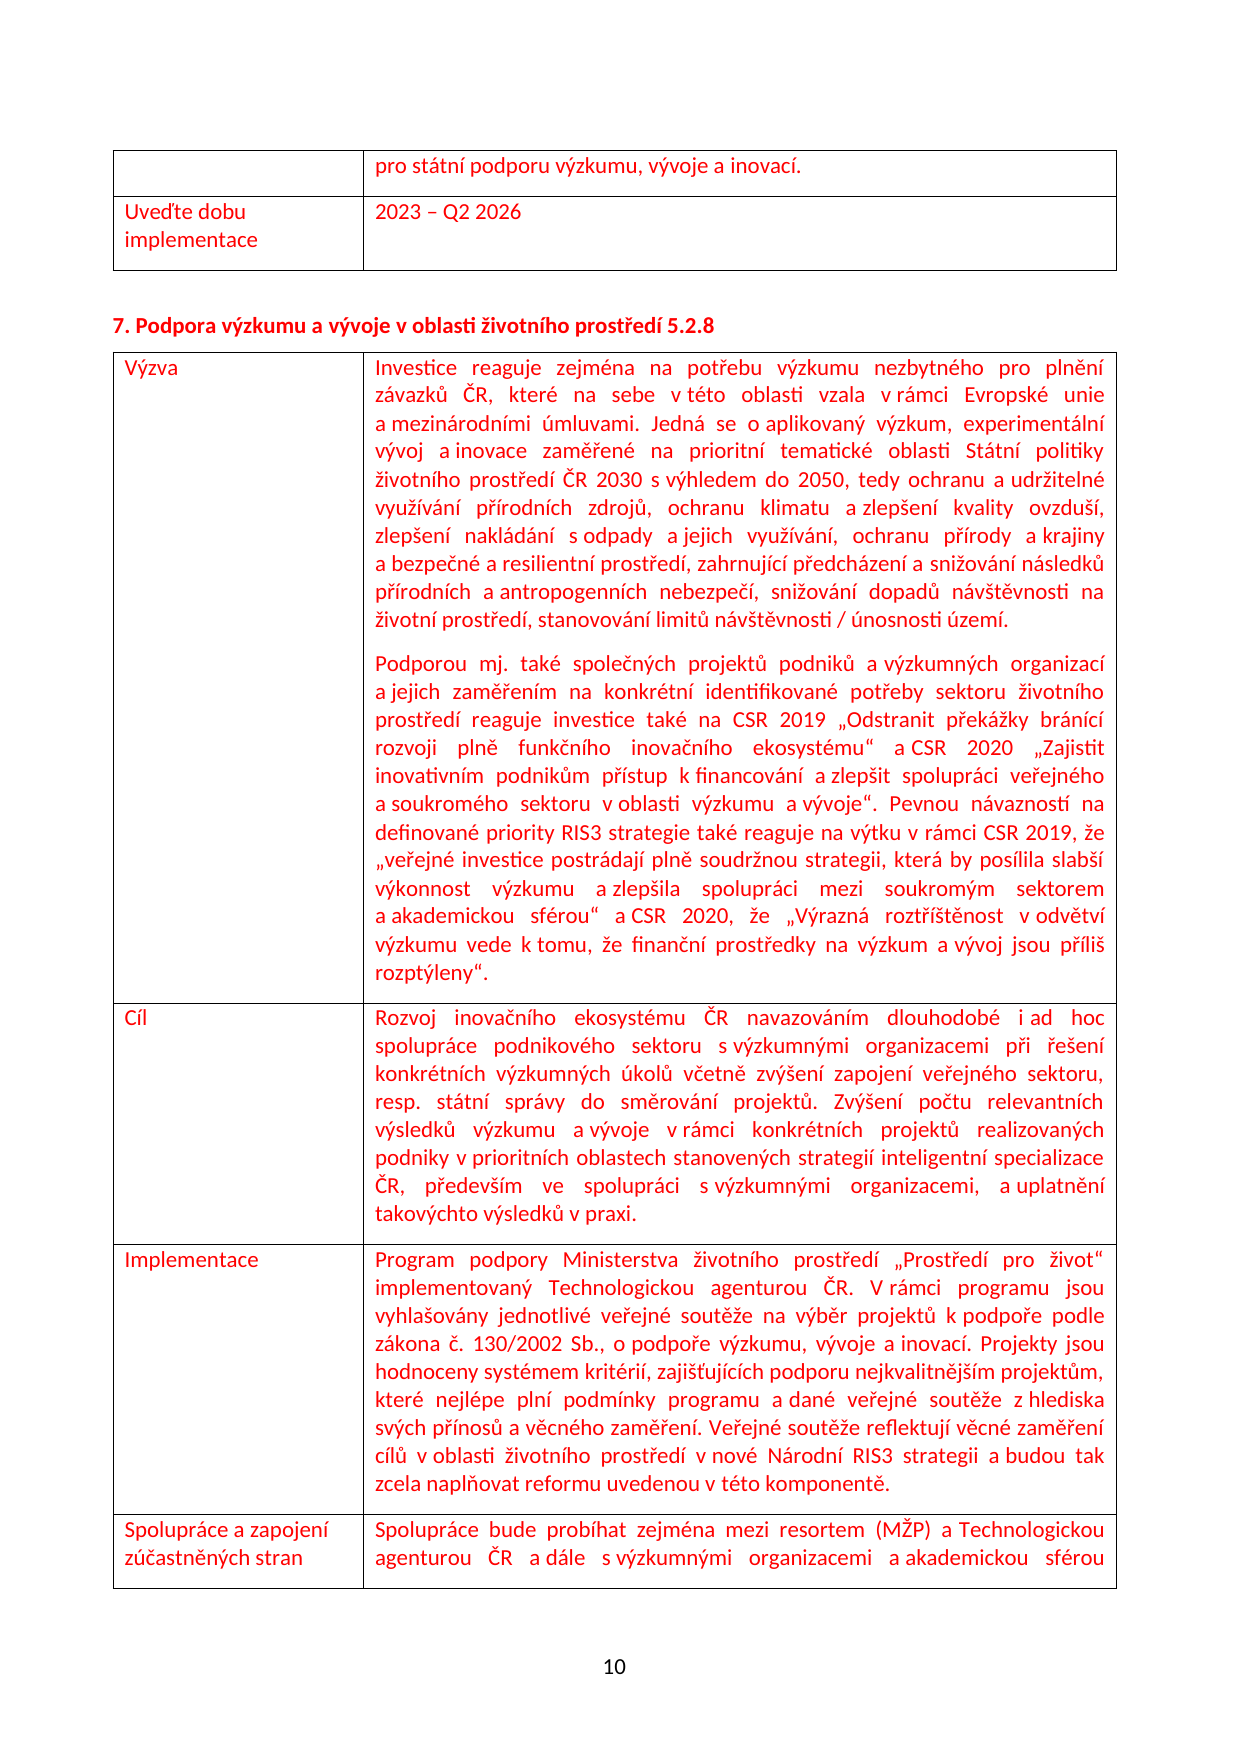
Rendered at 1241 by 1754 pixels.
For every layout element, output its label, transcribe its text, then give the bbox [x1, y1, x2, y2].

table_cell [364, 151, 1116, 196]
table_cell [114, 1515, 363, 1588]
table_cell Implementace [114, 1245, 363, 1514]
table_cell Cíl [114, 1004, 363, 1244]
table_cell 2023 – Q2 2026 [364, 197, 1116, 269]
table_header Výzva [114, 353, 363, 1002]
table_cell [364, 1515, 1116, 1588]
table_cell Uveďte dobu implementace [114, 197, 363, 269]
table_cell Rozvoj inovačního ekosystému ČR navazováním dlouhodobé i ad hoc spolupráce podnikového sektoru s výzkumnými organizacemi při řešení konkrétních výzkumných úkolů včetně zvýšení zapojení veřejného sektoru, resp. státní správy do směrování projektů. Zvýšení počtu relevantních výsledků výzkumu a vývoje v rámci konkrétních projektů realizovaných podniky v prioritních oblastech stanovených strategií inteligentní specializace ČR, především ve spolupráci s výzkumnými organizacemi, a uplatnění takovýchto výsledků v praxi. [364, 1004, 1116, 1244]
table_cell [114, 151, 363, 196]
text 7. Podpora výzkumu a vývoje v oblasti životního prostředí 5.2.8 [112, 311, 1128, 339]
table_cell Program podpory Ministerstva životního prostředí „Prostředí pro život“ implementovaný Technologickou agenturou ČR. V rámci programu jsou vyhlašovány jednotlivé veřejné soutěže na výběr projektů k podpoře podle zákona č. 130/2002 Sb., o podpoře výzkumu, vývoje a inovací. Projekty jsou hodnoceny systémem kritérií, zajišťujících podporu nejkvalitnějším projektům, které nejlépe plní podmínky programu a dané veřejné soutěže z hlediska svých přínosů a věcného zaměření. Veřejné soutěže reflektují věcné zaměření cílů v oblasti životního prostředí v nové Národní RIS3 strategii a budou tak zcela naplňovat reformu uvedenou v této komponentě. [364, 1245, 1116, 1514]
table_header Investice reaguje zejména na potřebu výzkumu nezbytného pro plnění závazků ČR, které na sebe v této oblasti vzala v rámci Evropské unie a mezinárodními úmluvami. Jedná se o aplikovaný výzkum, experimentální vývoj a inovace zaměřené na prioritní tematické oblasti Státní politiky životního prostředí ČR 2030 s výhledem do 2050, tedy ochranu a udržitelné využívání přírodních zdrojů, ochranu klimatu a zlepšení kvality ovzduší, zlepšení nakládání s odpady a jejich využívání, ochranu přírody a krajiny a bezpečné a resilientní prostředí, zahrnující předcházení a snižování následků přírodních a antropogenních nebezpečí, snižování dopadů návštěvnosti na životní prostředí, stanovování limitů návštěvnosti / únosnosti území. Podporou mj. také společných projektů podniků a výzkumných organizací a jejich zaměřením na konkrétní identifikované potřeby sektoru životního prostředí reaguje investice také na CSR 2019 „Odstranit překážky bránící rozvoji plně funkčního inovačního ekosystému“ a CSR 2020 „Zajistit inovativním podnikům přístup k financování a zlepšit spolupráci veřejného a soukromého sektoru v oblasti výzkumu a vývoje“. Pevnou návazností na definované priority RIS3 strategie také reaguje na výtku v rámci CSR 2019, že „veřejné investice postrádají plně soudržnou strategii, která by posílila slabší výkonnost výzkumu a zlepšila spolupráci mezi soukromým sektorem a akademickou sférou“ a CSR 2020, že „Výrazná roztříštěnost v odvětví výzkumu vede k tomu, že finanční prostředky na výzkum a vývoj jsou příliš rozptýleny“. [364, 353, 1116, 1002]
